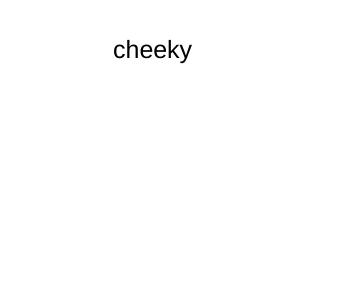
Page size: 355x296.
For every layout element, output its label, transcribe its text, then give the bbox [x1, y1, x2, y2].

text cheeky [113, 35, 242, 64]
